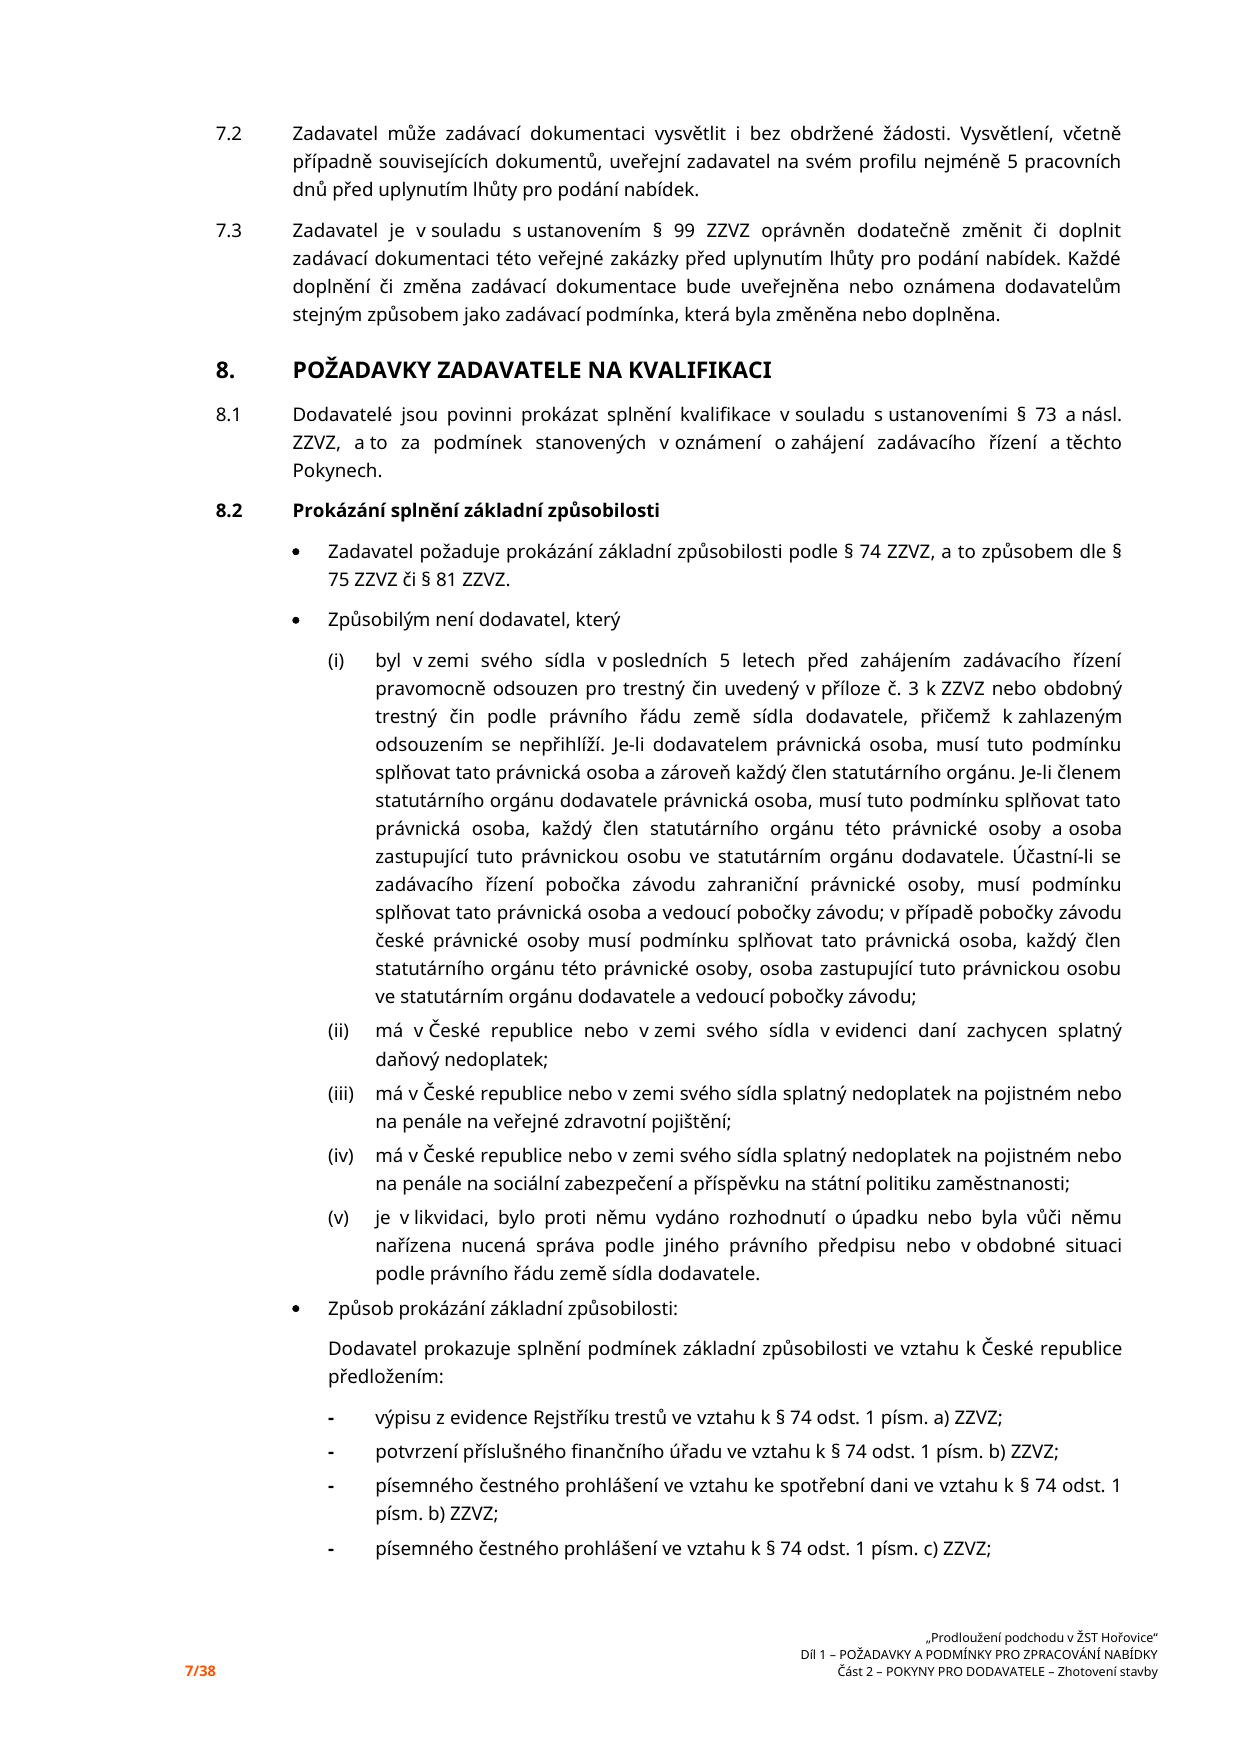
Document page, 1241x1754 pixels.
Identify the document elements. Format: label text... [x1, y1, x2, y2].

text výpisu z evidence Rejstříku trestů ve vztahu k § 74 odst. 1 písm. a) ZZVZ; [328, 1404, 1122, 1429]
text má v České republice nebo v zemi svého sídla splatný nedoplatek na pojistném nebo na penále na veřejné zdravotní pojištění; [328, 1080, 1122, 1134]
text byl v zemi svého sídla v posledních 5 letech před zahájením zadávacího řízení pravomocně odsouzen pro trestný čin uvedený v příloze č. 3 k ZZVZ nebo obdobný trestný čin podle právního řádu země sídla dodavatele, přičemž k zahlazeným odsouzením se nepřihlíží. Je-li dodavatelem právnická osoba, musí tuto podmínku splňovat tato právnická osoba a zároveň každý člen statutárního orgánu. Je-li členem statutárního orgánu dodavatele právnická osoba, musí tuto podmínku splňovat tato právnická osoba, každý člen statutárního orgánu této právnické osoby a osoba zastupující tuto právnickou osobu ve statutárním orgánu dodavatele. Účastní-li se zadávacího řízení pobočka závodu zahraniční právnické osoby, musí podmínku splňovat tato právnická osoba a vedoucí pobočky závodu; v případě pobočky závodu české právnické osoby musí podmínku splňovat tato právnická osoba, každý člen statutárního orgánu této právnické osoby, osoba zastupující tuto právnickou osobu ve statutárním orgánu dodavatele a vedoucí pobočky závodu; [328, 647, 1122, 1009]
text Zadavatel může zadávací dokumentaci vysvětlit i bez obdržené žádosti. Vysvětlení, včetně případně souvisejících dokumentů, uveřejní zadavatel na svém profilu nejméně 5 pracovních dnů před uplynutím lhůty pro podání nabídek. [216, 121, 1122, 202]
text Prokázání splnění základní způsobilosti [216, 498, 1122, 523]
text je v likvidaci, bylo proti němu vydáno rozhodnutí o úpadku nebo byla vůči němu nařízena nucená správa podle jiného právního předpisu nebo v obdobné situaci podle právního řádu země sídla dodavatele. [328, 1205, 1122, 1286]
text POŽADAVKY ZADAVATELE NA KVALIFIKACI [216, 354, 1122, 386]
text Dodavatel prokazuje splnění podmínek základní způsobilosti ve vztahu k České republice předložením: [328, 1336, 1122, 1389]
text Zadavatel požaduje prokázání základní způsobilosti podle § 74 ZZVZ, a to způsobem dle § 75 ZZVZ či § 81 ZZVZ. [292, 538, 1122, 592]
text písemného čestného prohlášení ve vztahu k § 74 odst. 1 písm. c) ZZVZ; [328, 1535, 1122, 1560]
text Dodavatelé jsou povinni prokázat splnění kvalifikace v souladu s ustanoveními § 73 a násl. ZZVZ, a to za podmínek stanovených v oznámení o zahájení zadávacího řízení a těchto Pokynech. [216, 401, 1122, 483]
text písemného čestného prohlášení ve vztahu ke spotřební dani ve vztahu k § 74 odst. 1 písm. b) ZZVZ; [328, 1473, 1122, 1526]
text má v České republice nebo v zemi svého sídla splatný nedoplatek na pojistném nebo na penále na sociální zabezpečení a příspěvku na státní politiku zaměstnanosti; [328, 1142, 1122, 1196]
text Způsobilým není dodavatel, který [292, 607, 1122, 632]
text má v České republice nebo v zemi svého sídla v evidenci daní zachycen splatný daňový nedoplatek; [328, 1018, 1122, 1071]
text potvrzení příslušného finančního úřadu ve vztahu k § 74 odst. 1 písm. b) ZZVZ; [328, 1438, 1122, 1464]
text Zadavatel je v souladu s ustanovením § 99 ZZVZ oprávněn dodatečně změnit či doplnit zadávací dokumentaci této veřejné zakázky před uplynutím lhůty pro podání nabídek. Každé doplnění či změna zadávací dokumentace bude uveřejněna nebo oznámena dodavatelům stejným způsobem jako zadávací podmínka, která byla změněna nebo doplněna. [216, 217, 1122, 327]
text Způsob prokázání základní způsobilosti: [292, 1295, 1122, 1321]
